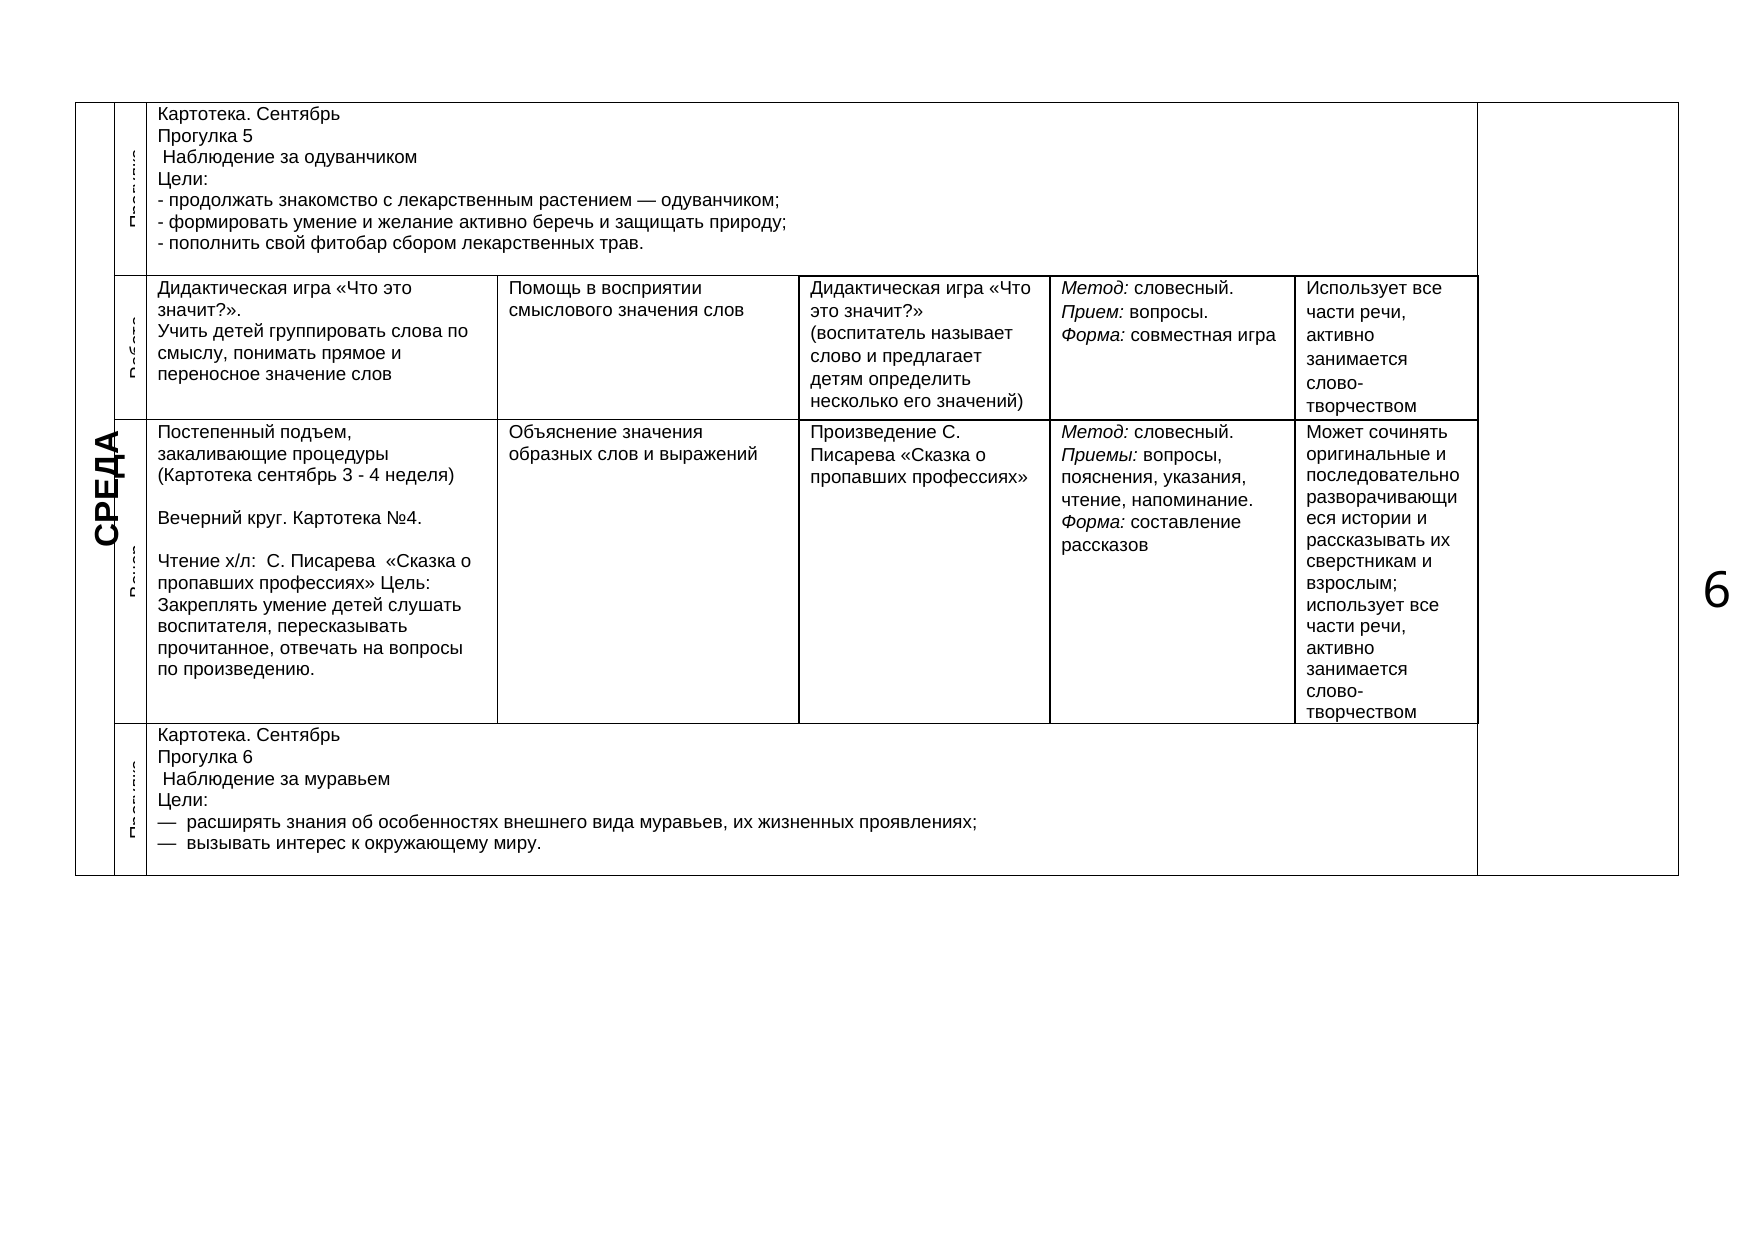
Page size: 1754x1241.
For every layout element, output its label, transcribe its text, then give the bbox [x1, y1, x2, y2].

table_cell Помощь в восприятии смыслового значения слов [498, 276, 798, 419]
table_cell Метод: словесный. Прием: вопросы. Форма: совместная игра [1051, 277, 1294, 419]
table_cell Вечер [115, 420, 146, 723]
table_cell Постепенный подъем, закаливающие процедуры (Картотека сентябрь 3 - 4 неделя) Вечерний круг. Картотека №4. Чтение х/л: С. Писарева «Сказка о пропавших профессиях» Цель: Закреплять умение детей слушать воспитателя, пересказывать прочитанное, отвечать на вопросы по произведению. [147, 420, 497, 723]
table_cell Прогулка [115, 103, 146, 275]
table_cell Работа перед сном, КГН [115, 276, 146, 419]
table_cell Использует все части речи, активно занимается слово- творчеством [1296, 277, 1477, 419]
table_cell Произведение С. Писарева «Сказка о пропавших профессиях» [800, 421, 1049, 723]
table_cell Метод: словесный. Приемы: вопросы, пояснения, указания, чтение, напоминание. Форма: составление рассказов [1051, 421, 1294, 723]
table_cell Объяснение значения образных слов и выражений [498, 420, 798, 723]
table_cell Картотека. Сентябрь Прогулка 6 Наблюдение за муравьем Цели: — расширять знания об особенностях внешнего вида муравьев, их жизненных проявлениях; — вызывать интерес к окружающему миру. [147, 724, 1477, 875]
table_cell Прогулка [115, 724, 146, 875]
table_cell Дидактическая игра «Что это значит?». Учить детей группировать слова по смыслу, понимать прямое и переносное значение слов [147, 276, 497, 419]
table_cell Может сочинять оригинальные и последовательно разворачивающиеся истории и рассказывать их сверстникам и взрослым; использует все части речи, активно занимается слово- творчеством [1296, 421, 1477, 723]
table_cell Картотека. Сентябрь Прогулка 5 Наблюдение за одуванчиком Цели: - продолжать знакомство с лекарственным растением — одуванчиком; - формировать умение и желание активно беречь и защищать природу; - пополнить свой фитобар сбором лекарственных трав. [147, 103, 1477, 275]
table_cell Дидактическая игра «Что это значит?» (воспитатель называет слово и предлагает детям определить несколько его значений) [800, 277, 1049, 419]
